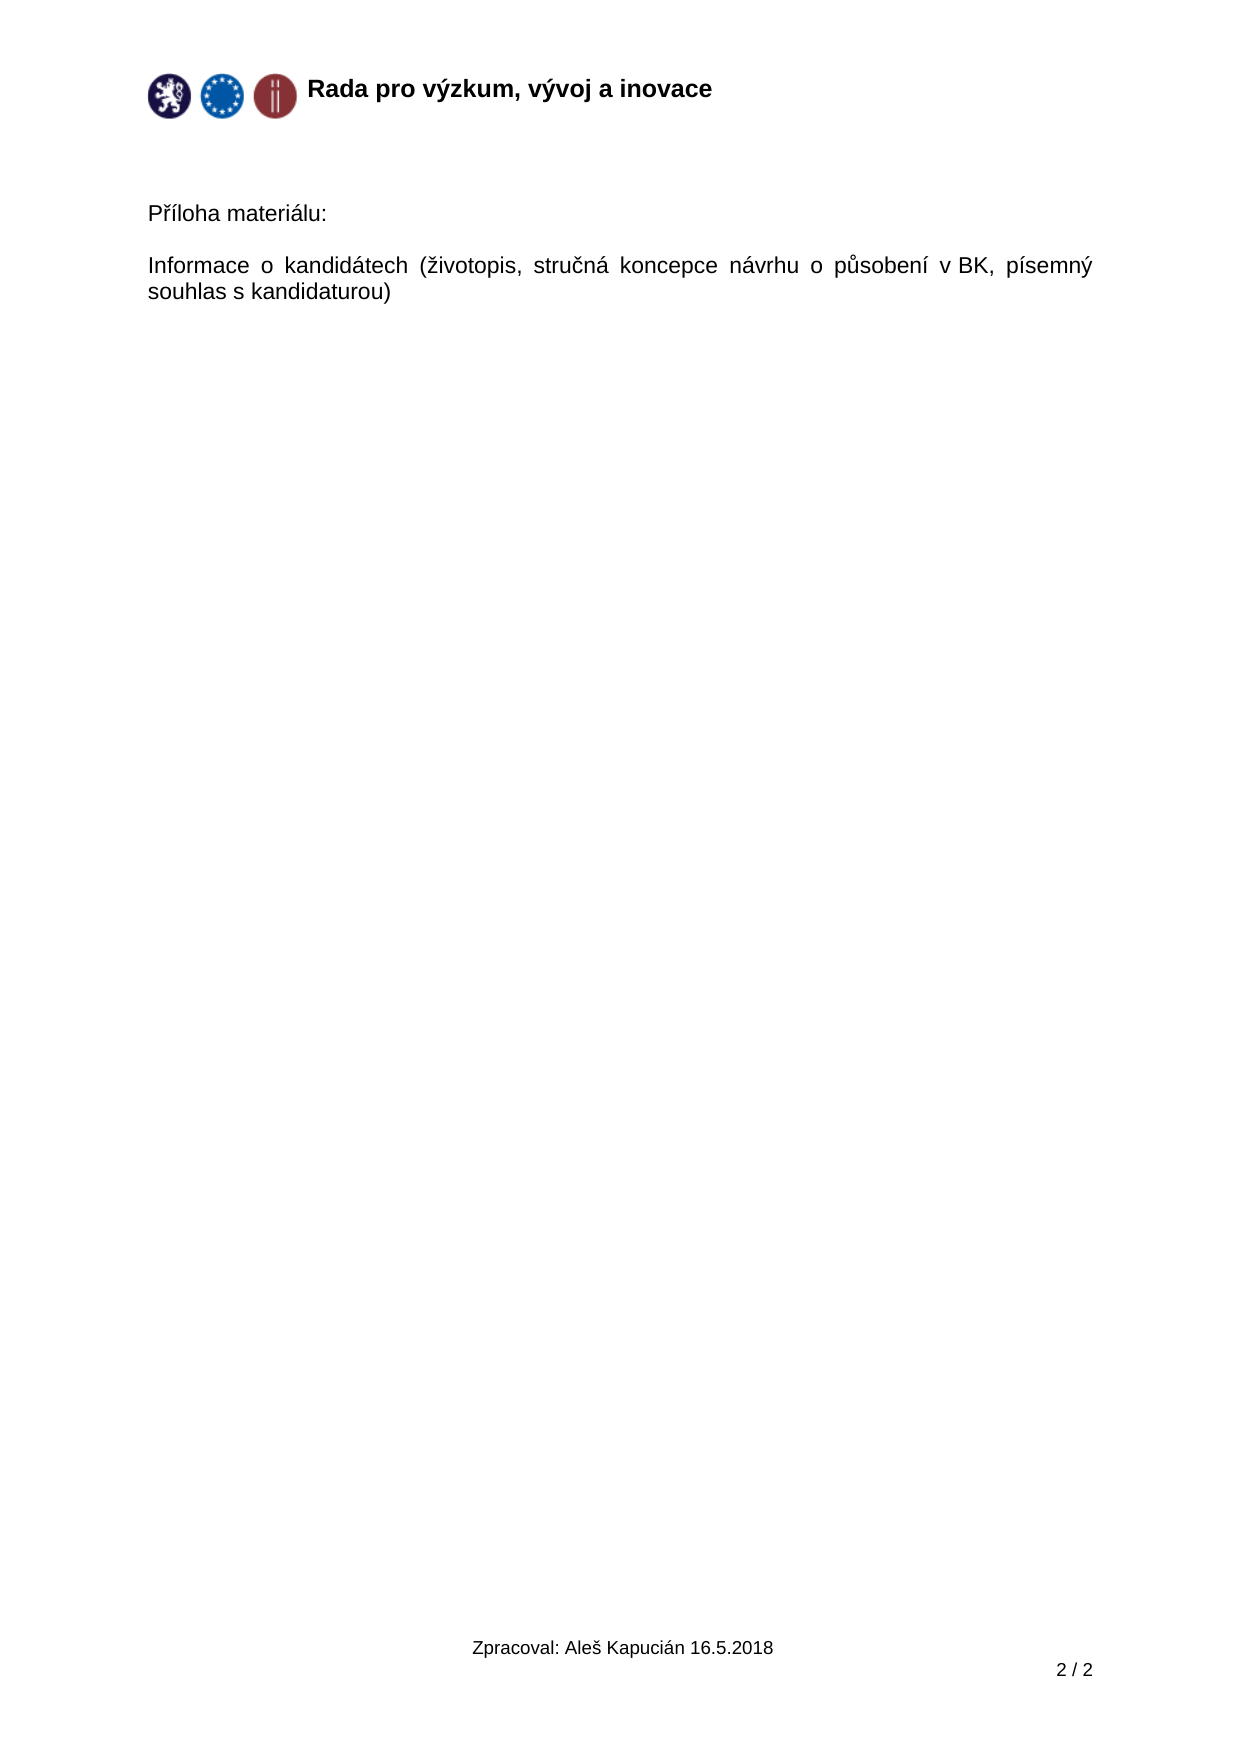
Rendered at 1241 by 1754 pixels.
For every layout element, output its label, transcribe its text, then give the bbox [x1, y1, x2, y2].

text Příloha materiálu: [148, 200, 1093, 227]
text Informace o kandidátech (životopis, stručná koncepce návrhu o působení v BK, písemný souhlas s kandidaturou) [148, 252, 1093, 304]
picture [147, 73, 298, 120]
